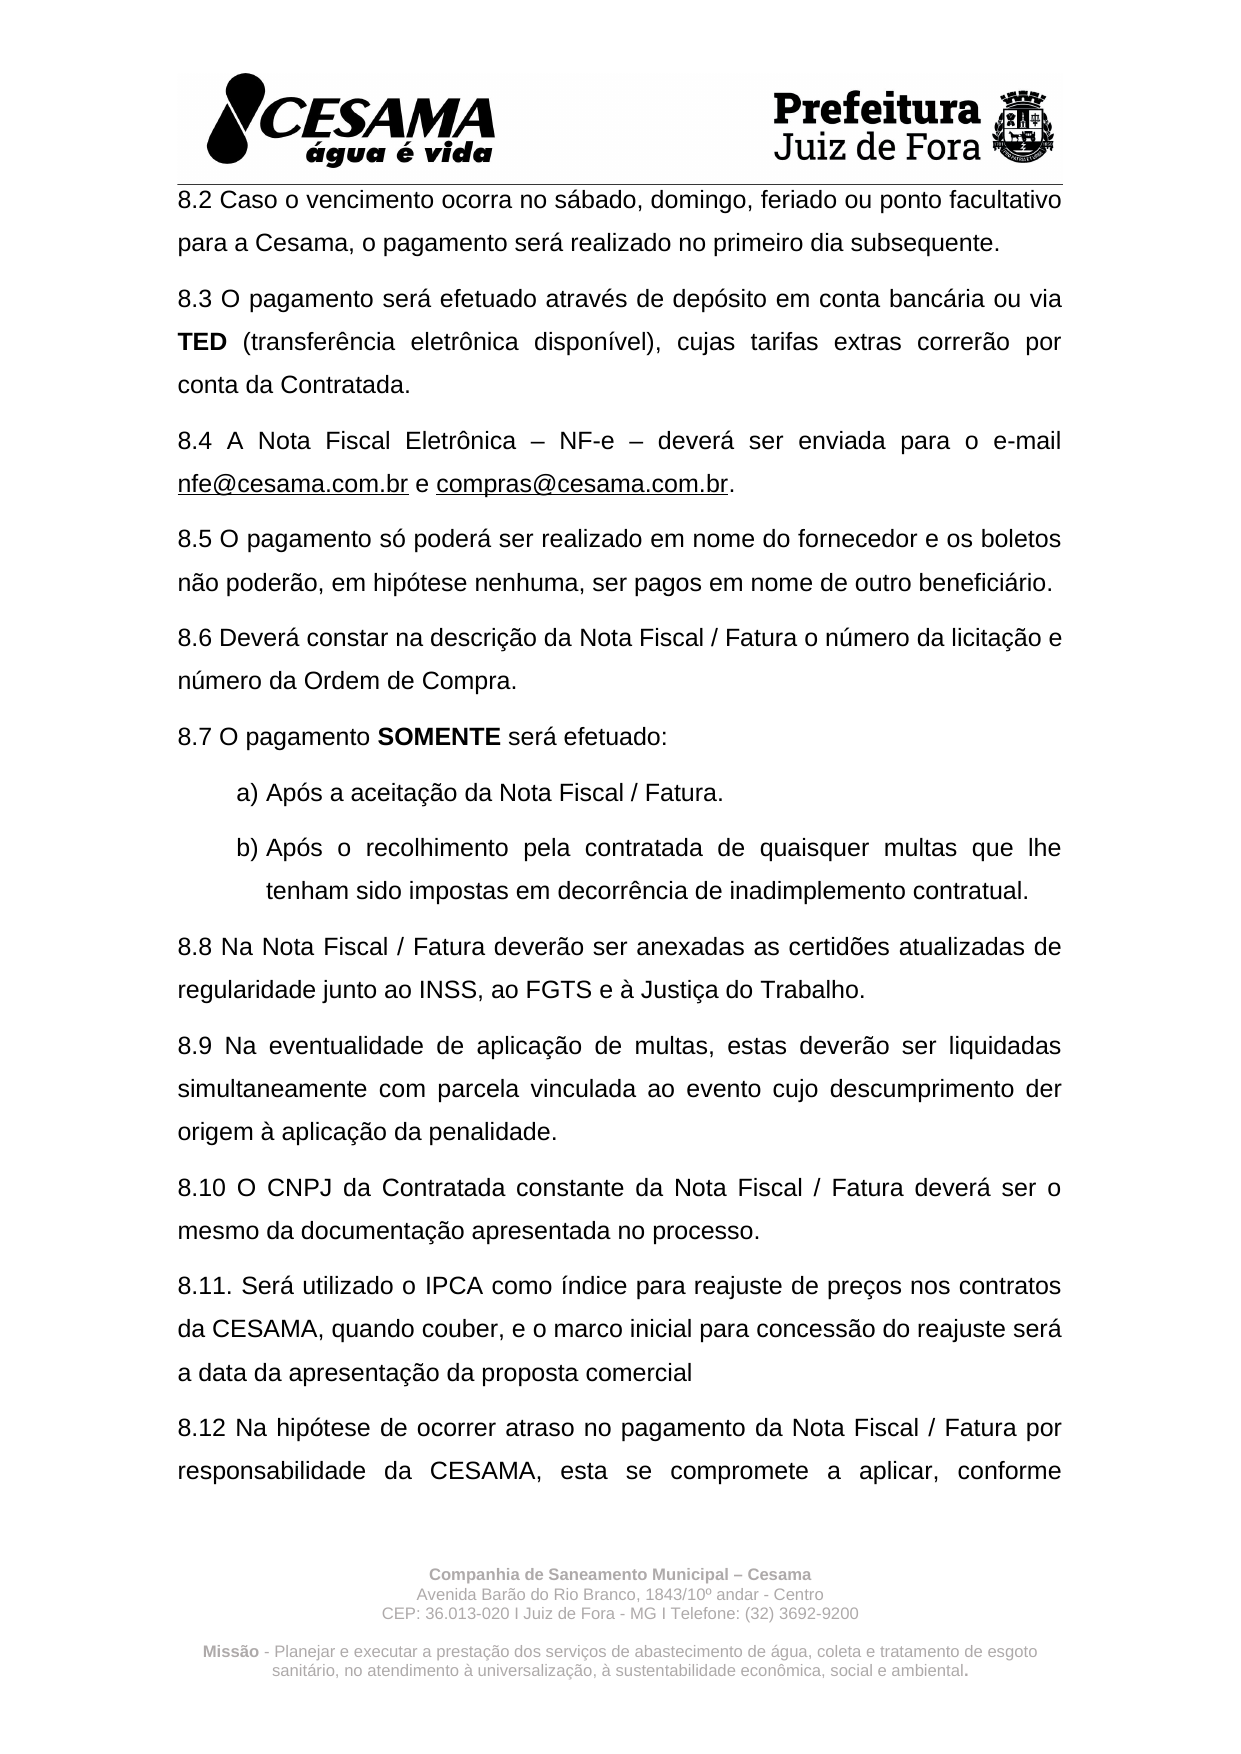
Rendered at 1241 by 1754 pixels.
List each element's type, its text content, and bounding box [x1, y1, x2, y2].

list Após o recolhimento pela contratada de quaisquer multas que lhe tenham sido impostas em decorrência de inadimplemento contratual. [236, 833, 1063, 905]
text 8.3 O pagamento será efetuado através de depósito em conta bancária ou via TED (transferência eletrônica disponível), cujas tarifas extras correrão por conta da Contratada. [177, 284, 1063, 399]
list Após a aceitação da Nota Fiscal / Fatura. [236, 777, 1063, 806]
text 8.11. Será utilizado o IPCA como índice para reajuste de preços nos contratos da CESAMA, quando couber, e o marco inicial para concessão do reajuste será a data da apresentação da proposta comercial [177, 1271, 1063, 1386]
text 8.7 O pagamento SOMENTE será efetuado: [177, 722, 1063, 751]
text 8.2 Caso o vencimento ocorra no sábado, domingo, feriado ou ponto facultativo para a Cesama, o pagamento será realizado no primeiro dia subsequente. [177, 185, 1063, 257]
text 8.9 Na eventualidade de aplicação de multas, estas deverão ser liquidadas simultaneamente com parcela vinculada ao evento cujo descumprimento der origem à aplicação da penalidade. [177, 1031, 1063, 1146]
text 8.10 O CNPJ da Contratada constante da Nota Fiscal / Fatura deverá ser o mesmo da documentação apresentada no processo. [177, 1172, 1063, 1244]
picture [177, 73, 1063, 185]
text 8.5 O pagamento só poderá ser realizado em nome do fornecedor e os boletos não poderão, em hipótese nenhuma, ser pagos em nome de outro beneficiário. [177, 524, 1063, 596]
text 8.8 Na Nota Fiscal / Fatura deverão ser anexadas as certidões atualizadas de regularidade junto ao INSS, ao FGTS e à Justiça do Trabalho. [177, 932, 1063, 1004]
text 8.4 A Nota Fiscal Eletrônica – NF-e – deverá ser enviada para o e-mail nfe@cesama.com.br e compras@cesama.com.br. [177, 426, 1063, 497]
text 8.6 Deverá constar na descrição da Nota Fiscal / Fatura o número da licitação e número da Ordem de Compra. [177, 623, 1063, 695]
